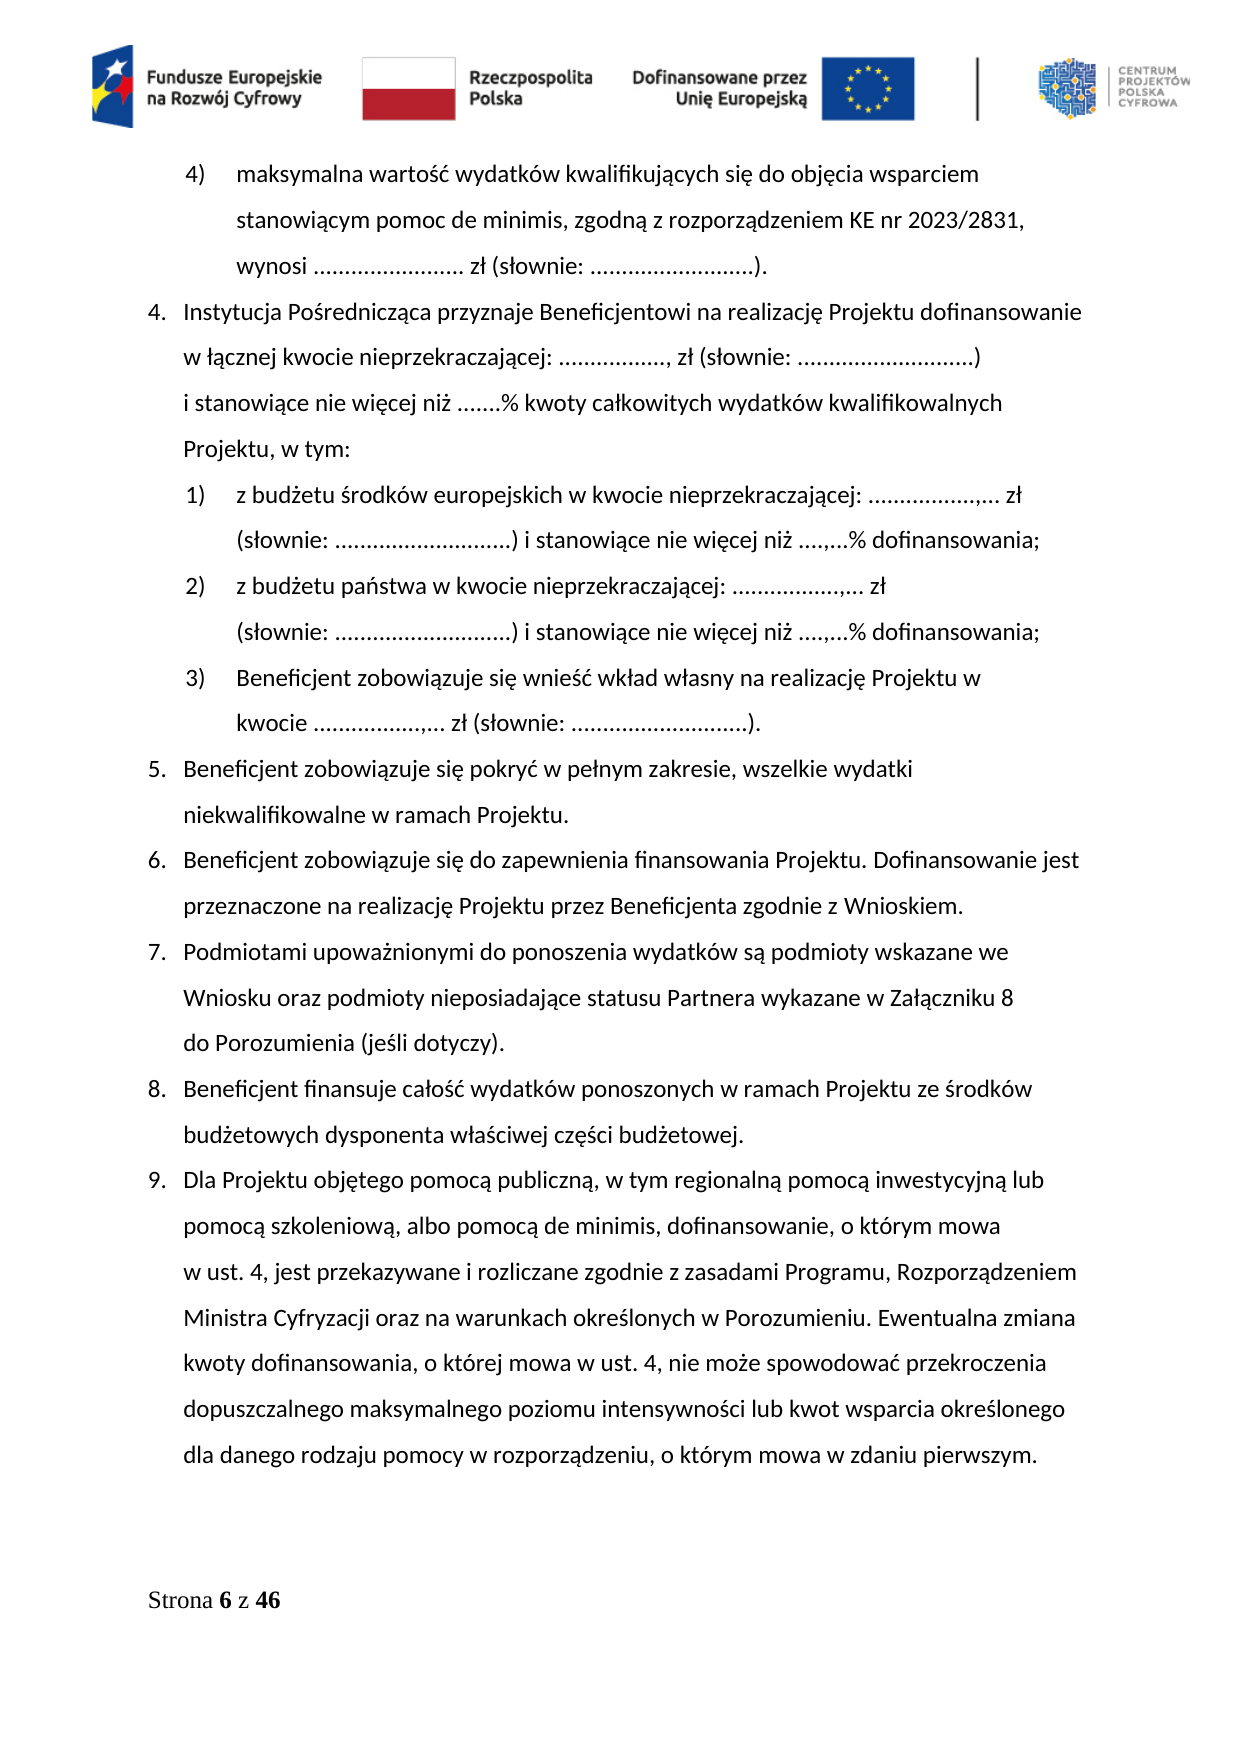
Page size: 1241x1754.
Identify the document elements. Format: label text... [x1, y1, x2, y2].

list Beneficjent finansuje całość wydatków ponoszonych w ramach Projektu ze środków budżetowych dysponenta właściwej części budżetowej. [148, 1073, 1093, 1149]
list Beneficjent zobowiązuje się wnieść wkład własny na realizację Projektu w kwocie .................,... zł (słownie: ............................). [185, 662, 1093, 738]
list z budżetu państwa w kwocie nieprzekraczającej: .................,... zł (słownie: ............................) i stanowiące nie więcej niż ....,...% dofinansowania; [185, 570, 1093, 646]
list Dla Projektu objętego pomocą publiczną, w tym regionalną pomocą inwestycyjną lub pomocą szkoleniową, albo pomocą de minimis, dofinansowanie, o którym mowa w ust. 4, jest przekazywane i rozliczane zgodnie z zasadami Programu, Rozporządzeniem Ministra Cyfryzacji oraz na warunkach określonych w Porozumieniu. Ewentualna zmiana kwoty dofinansowania, o której mowa w ust. 4, nie może spowodować przekroczenia dopuszczalnego maksymalnego poziomu intensywności lub kwot wsparcia określonego dla danego rodzaju pomocy w rozporządzeniu, o którym mowa w zdaniu pierwszym. [148, 1165, 1093, 1469]
list Instytucja Pośrednicząca przyznaje Beneficjentowi na realizację Projektu dofinansowanie w łącznej kwocie nieprzekraczającej: ................., zł (słownie: ............................) i stanowiące nie więcej niż .......% kwoty całkowitych wydatków kwalifikowalnych Projektu, w tym: [148, 296, 1093, 463]
list Beneficjent zobowiązuje się do zapewnienia finansowania Projektu. Dofinansowanie jest przeznaczone na realizację Projektu przez Beneficjenta zgodnie z Wnioskiem. [148, 844, 1093, 921]
picture [92, 45, 1191, 128]
list z budżetu środków europejskich w kwocie nieprzekraczającej: .................,... zł (słownie: ............................) i stanowiące nie więcej niż ....,...% dofinansowania; [185, 479, 1093, 555]
list Beneficjent zobowiązuje się pokryć w pełnym zakresie, wszelkie wydatki niekwalifikowalne w ramach Projektu. [148, 753, 1093, 829]
list Podmiotami upoważnionymi do ponoszenia wydatków są podmioty wskazane we Wniosku oraz podmioty nieposiadające statusu Partnera wykazane w Załączniku 8 do Porozumienia (jeśli dotyczy). [148, 936, 1093, 1058]
list maksymalna wartość wydatków kwalifikujących się do objęcia wsparciem stanowiącym pomoc de minimis, zgodną z rozporządzeniem KE nr 2023/2831, wynosi ........................ zł (słownie: ..........................). [185, 159, 1093, 281]
